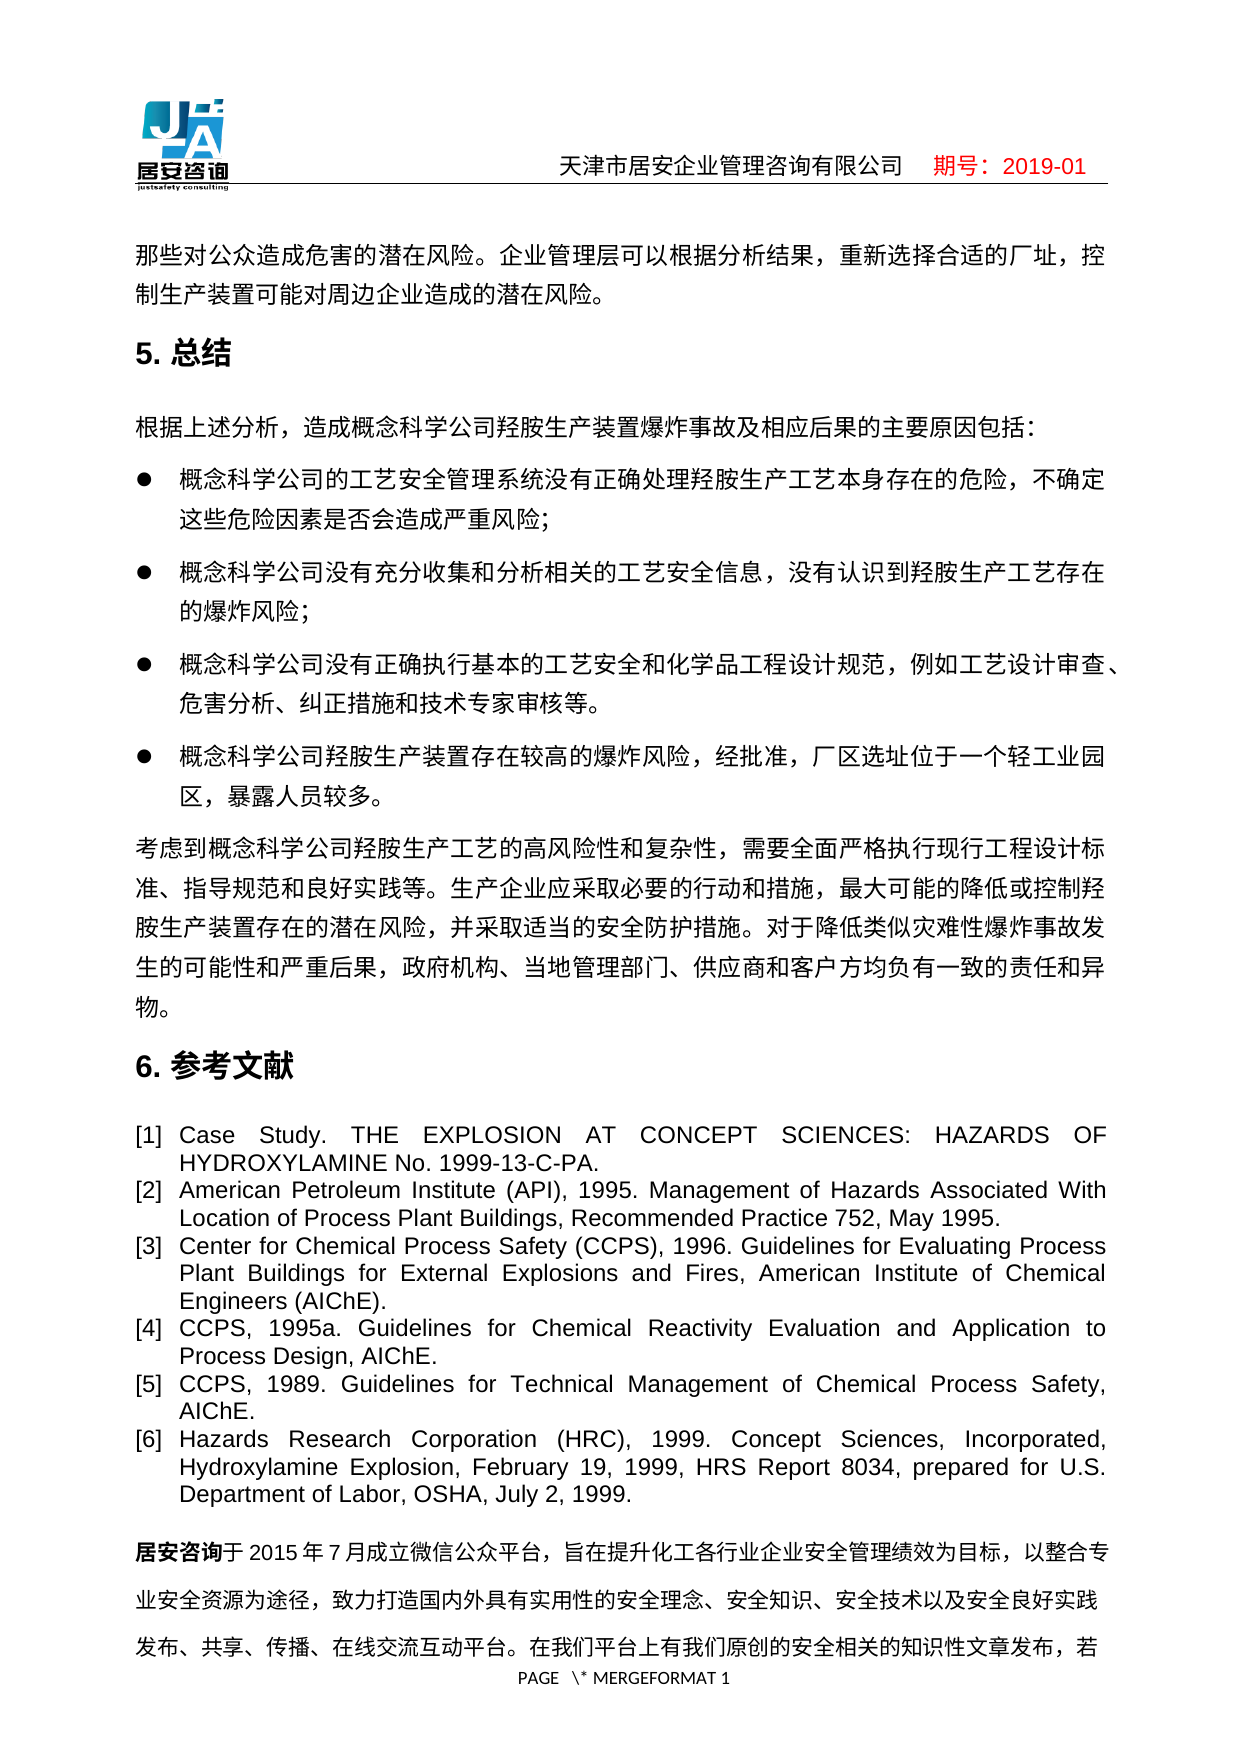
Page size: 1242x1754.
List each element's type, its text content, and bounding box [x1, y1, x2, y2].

subtitle 5. 总结 [135, 328, 1108, 374]
list Center for Chemical Process Safety (CCPS), 1996. Guidelines for Evaluating Process Plant Buildings for External Explosions and Fires, American Institute of Chemical Engineers (AIChE). [135, 1232, 1108, 1314]
subtitle 6. 参考文献 [135, 1041, 1108, 1086]
list 概念科学公司没有充分收集和分析相关的工艺安全信息，没有认识到羟胺生产工艺存在的爆炸风险； [135, 553, 1108, 628]
list CCPS, 1995a. Guidelines for Chemical Reactivity Evaluation and Application to Process Design, AIChE. [135, 1314, 1108, 1369]
text 考虑到概念科学公司羟胺生产工艺的高风险性和复杂性，需要全面严格执行现行工程设计标准、指导规范和良好实践等。生产企业应采取必要的行动和措施，最大可能的降低或控制羟胺生产装置存在的潜在风险，并采取适当的安全防护措施。对于降低类似灾难性爆炸事故发生的可能性和严重后果，政府机构、当地管理部门、供应商和客户方均负有一致的责任和异物。 [135, 829, 1108, 1023]
list 概念科学公司的工艺安全管理系统没有正确处理羟胺生产工艺本身存在的危险，不确定这些危险因素是否会造成严重风险； [135, 461, 1108, 536]
list 概念科学公司羟胺生产装置存在较高的爆炸风险，经批准，厂区选址位于一个轻工业园区，暴露人员较多。 [135, 737, 1108, 812]
picture [136, 184, 230, 191]
list Hazards Research Corporation (HRC), 1999. Concept Sciences, Incorporated, Hydroxylamine Explosion, February 19, 1999, HRS Report 8034, prepared for U.S. Department of Labor, OSHA, July 2, 1999. [135, 1425, 1108, 1508]
list 概念科学公司没有正确执行基本的工艺安全和化学品工程设计规范，例如工艺设计审查、危害分析、纠正措施和技术专家审核等。 [135, 645, 1108, 720]
list CCPS, 1989. Guidelines for Technical Management of Chemical Process Safety, AIChE. [135, 1369, 1108, 1425]
list American Petroleum Institute (API), 1995. Management of Hazards Associated With Location of Process Plant Buildings, Recommended Practice 752, May 1995. [135, 1176, 1108, 1232]
text 根据上述分析，造成概念科学公司羟胺生产装置爆炸事故及相应后果的主要原因包括： [135, 409, 1108, 443]
list Case Study. THE EXPLOSION AT CONCEPT SCIENCES: HAZARDS OF HYDROXYLAMINE No. 1999-13-C-PA. [135, 1121, 1108, 1176]
picture [136, 99, 230, 183]
